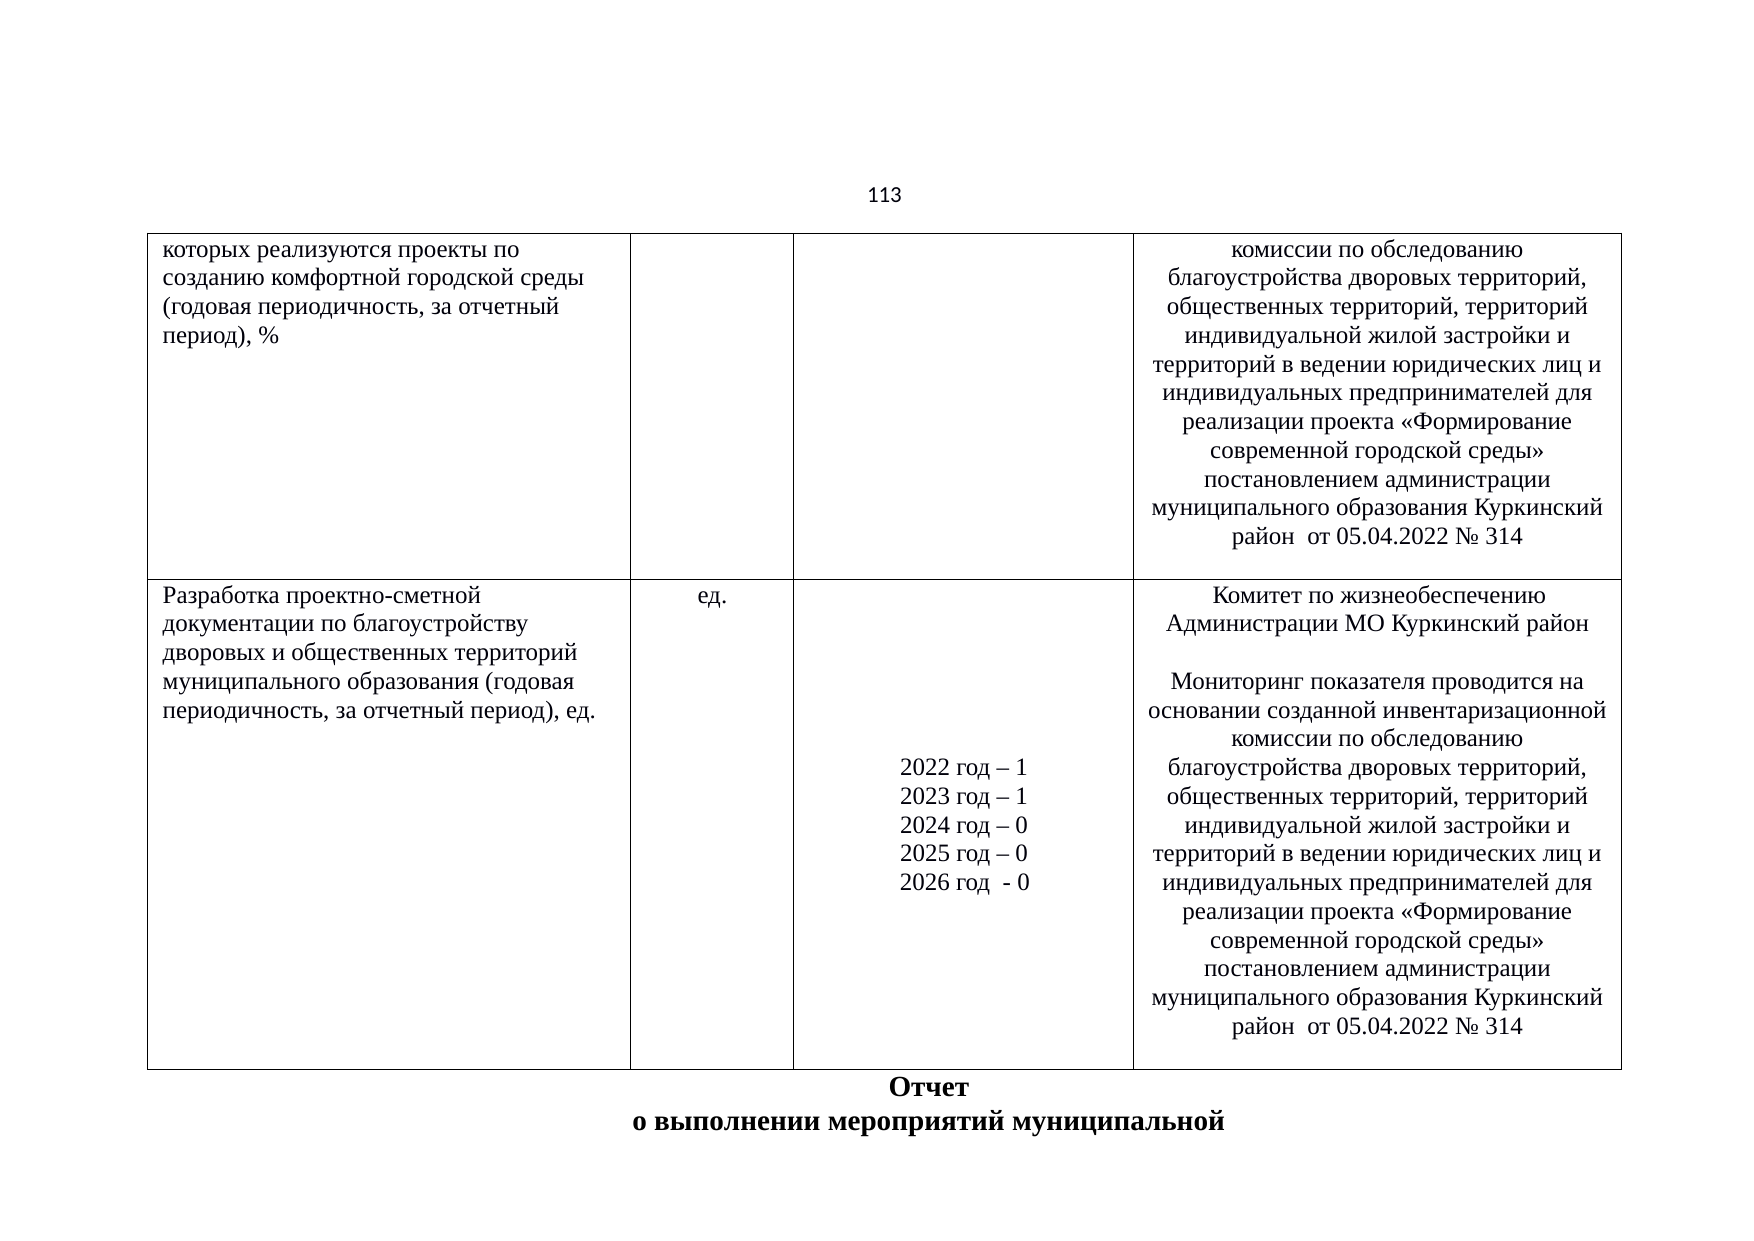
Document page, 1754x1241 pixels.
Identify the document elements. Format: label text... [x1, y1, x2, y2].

text Отчет [118, 1069, 1651, 1103]
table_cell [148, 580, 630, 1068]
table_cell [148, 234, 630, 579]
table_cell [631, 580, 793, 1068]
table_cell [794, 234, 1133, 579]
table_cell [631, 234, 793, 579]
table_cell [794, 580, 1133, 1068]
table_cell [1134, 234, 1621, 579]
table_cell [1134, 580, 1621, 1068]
text о выполнении мероприятий муниципальной [118, 1103, 1651, 1137]
